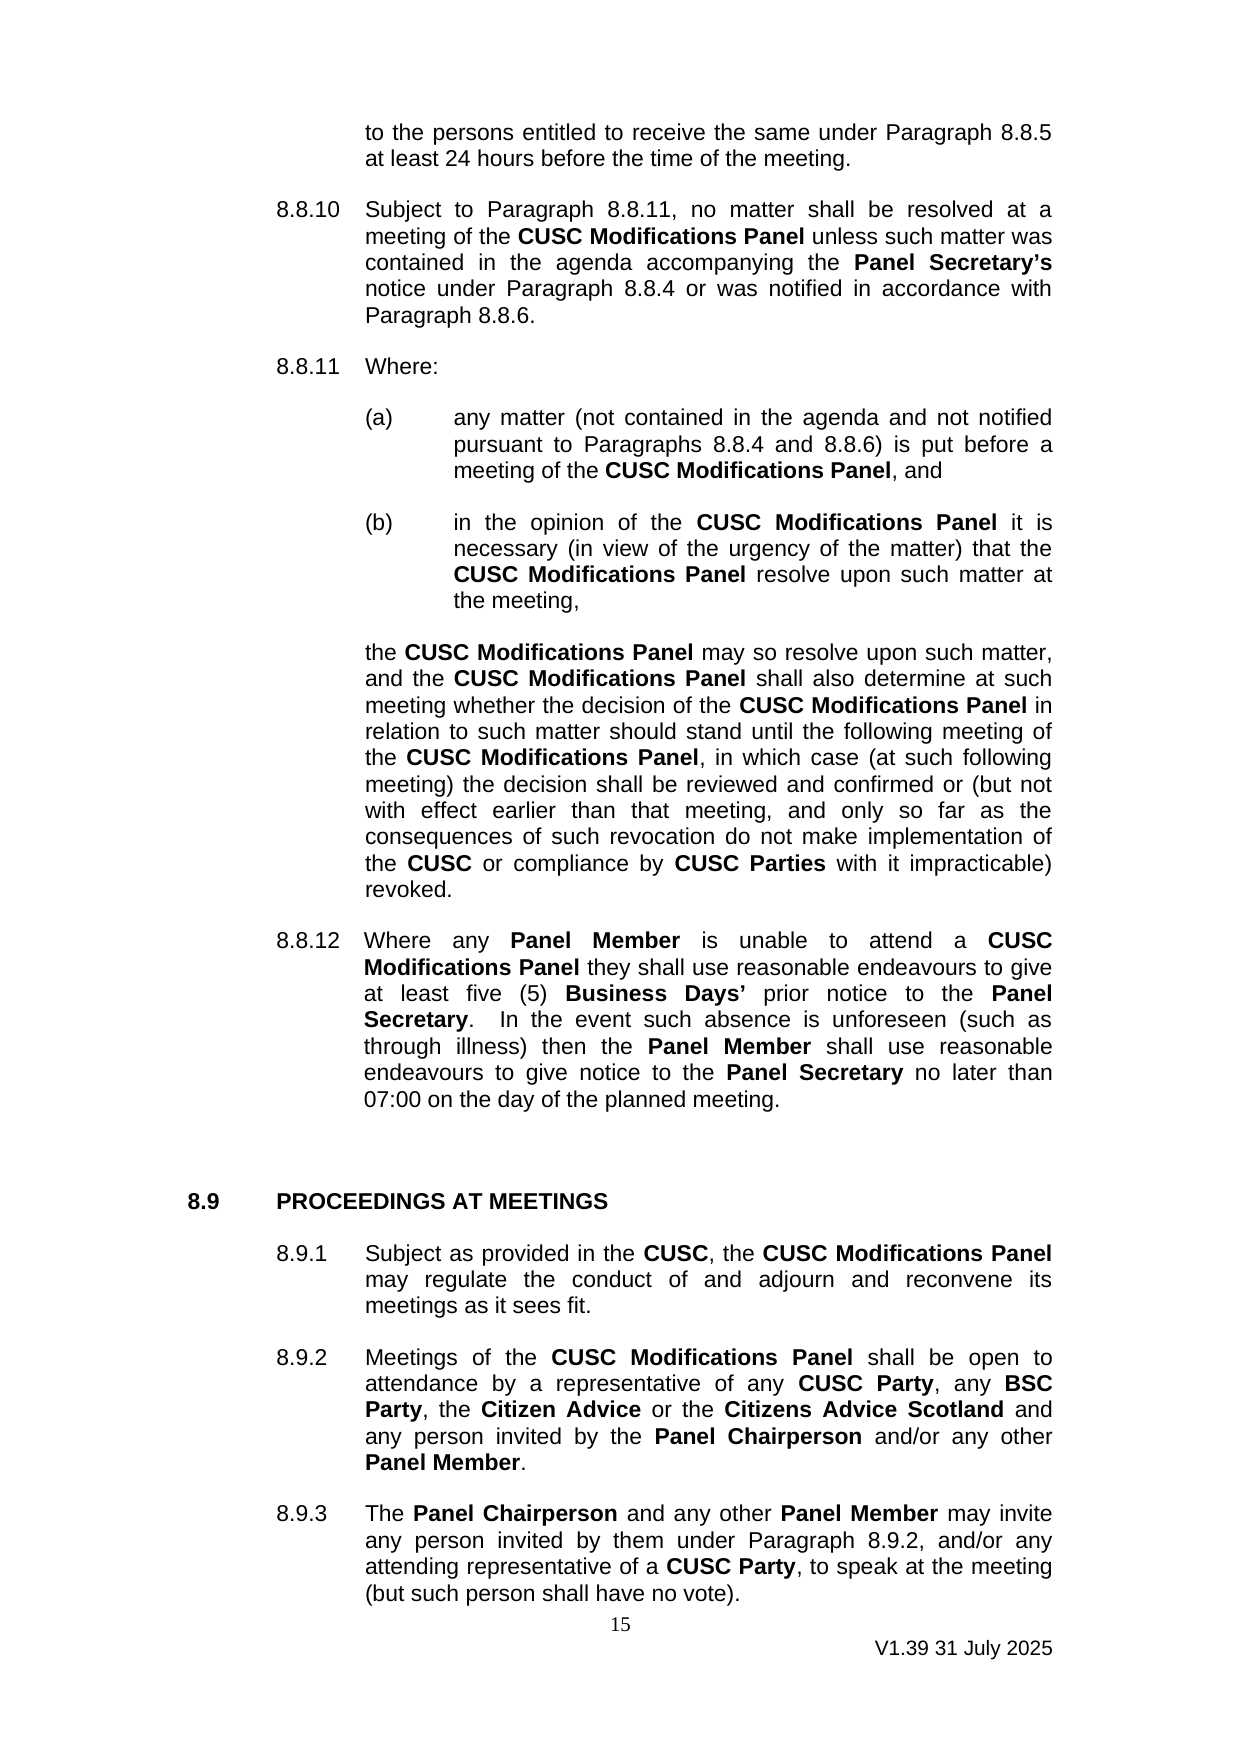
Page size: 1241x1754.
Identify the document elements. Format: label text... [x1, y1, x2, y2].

subtitle Where: [276, 353, 1053, 379]
subtitle Subject as provided in the CUSC, the CUSC Modifications Panel may regulate the conduct of and adjourn and reconvene its meetings as it sees fit. [276, 1239, 1053, 1319]
subtitle Subject to Paragraph 8.8.11, no matter shall be resolved at a meeting of the CUSC Modifications Panel unless such matter was contained in the agenda accompanying the Panel Secretary’s notice under Paragraph 8.8.4 or was notified in accordance with Paragraph 8.8.6. [276, 196, 1053, 328]
subtitle any matter (not contained in the agenda and not notified pursuant to Paragraphs 8.8.4 and 8.8.6) is put before a meeting of the CUSC Modifications Panel, and [365, 404, 1053, 483]
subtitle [276, 118, 1053, 171]
subtitle Meetings of the CUSC Modifications Panel shall be open to attendance by a representative of any CUSC Party, any BSC Party, the Citizen Advice or the Citizens Advice Scotland and any person invited by the Panel Chairperson and/or any other Panel Member. [276, 1344, 1053, 1475]
text the CUSC Modifications Panel may so resolve upon such matter, and the CUSC Modifications Panel shall also determine at such meeting whether the decision of the CUSC Modifications Panel in relation to such matter should stand until the following meeting of the CUSC Modifications Panel, in which case (at such following meeting) the decision shall be reviewed and confirmed or (but not with effect earlier than that meeting, and only so far as the consequences of such revocation do not make implementation of the CUSC or compliance by CUSC Parties with it impracticable) revoked. [365, 639, 1053, 902]
subtitle PROCEEDINGS AT MEETINGS [187, 1188, 1053, 1214]
subtitle The Panel Chairperson and any other Panel Member may invite any person invited by them under Paragraph 8.9.2, and/or any attending representative of a CUSC Party, to speak at the meeting (but such person shall have no vote). [276, 1500, 1053, 1606]
subtitle in the opinion of the CUSC Modifications Panel it is necessary (in view of the urgency of the matter) that the CUSC Modifications Panel resolve upon such matter at the meeting, [365, 508, 1053, 614]
text 8.8.12 Where any Panel Member is unable to attend a CUSC Modifications Panel they shall use reasonable endeavours to give at least five (5) Business Days’ prior notice to the Panel Secretary. In the event such absence is unforeseen (such as through illness) then the Panel Member shall use reasonable endeavours to give notice to the Panel Secretary no later than 07:00 on the day of the planned meeting. [276, 927, 1053, 1112]
